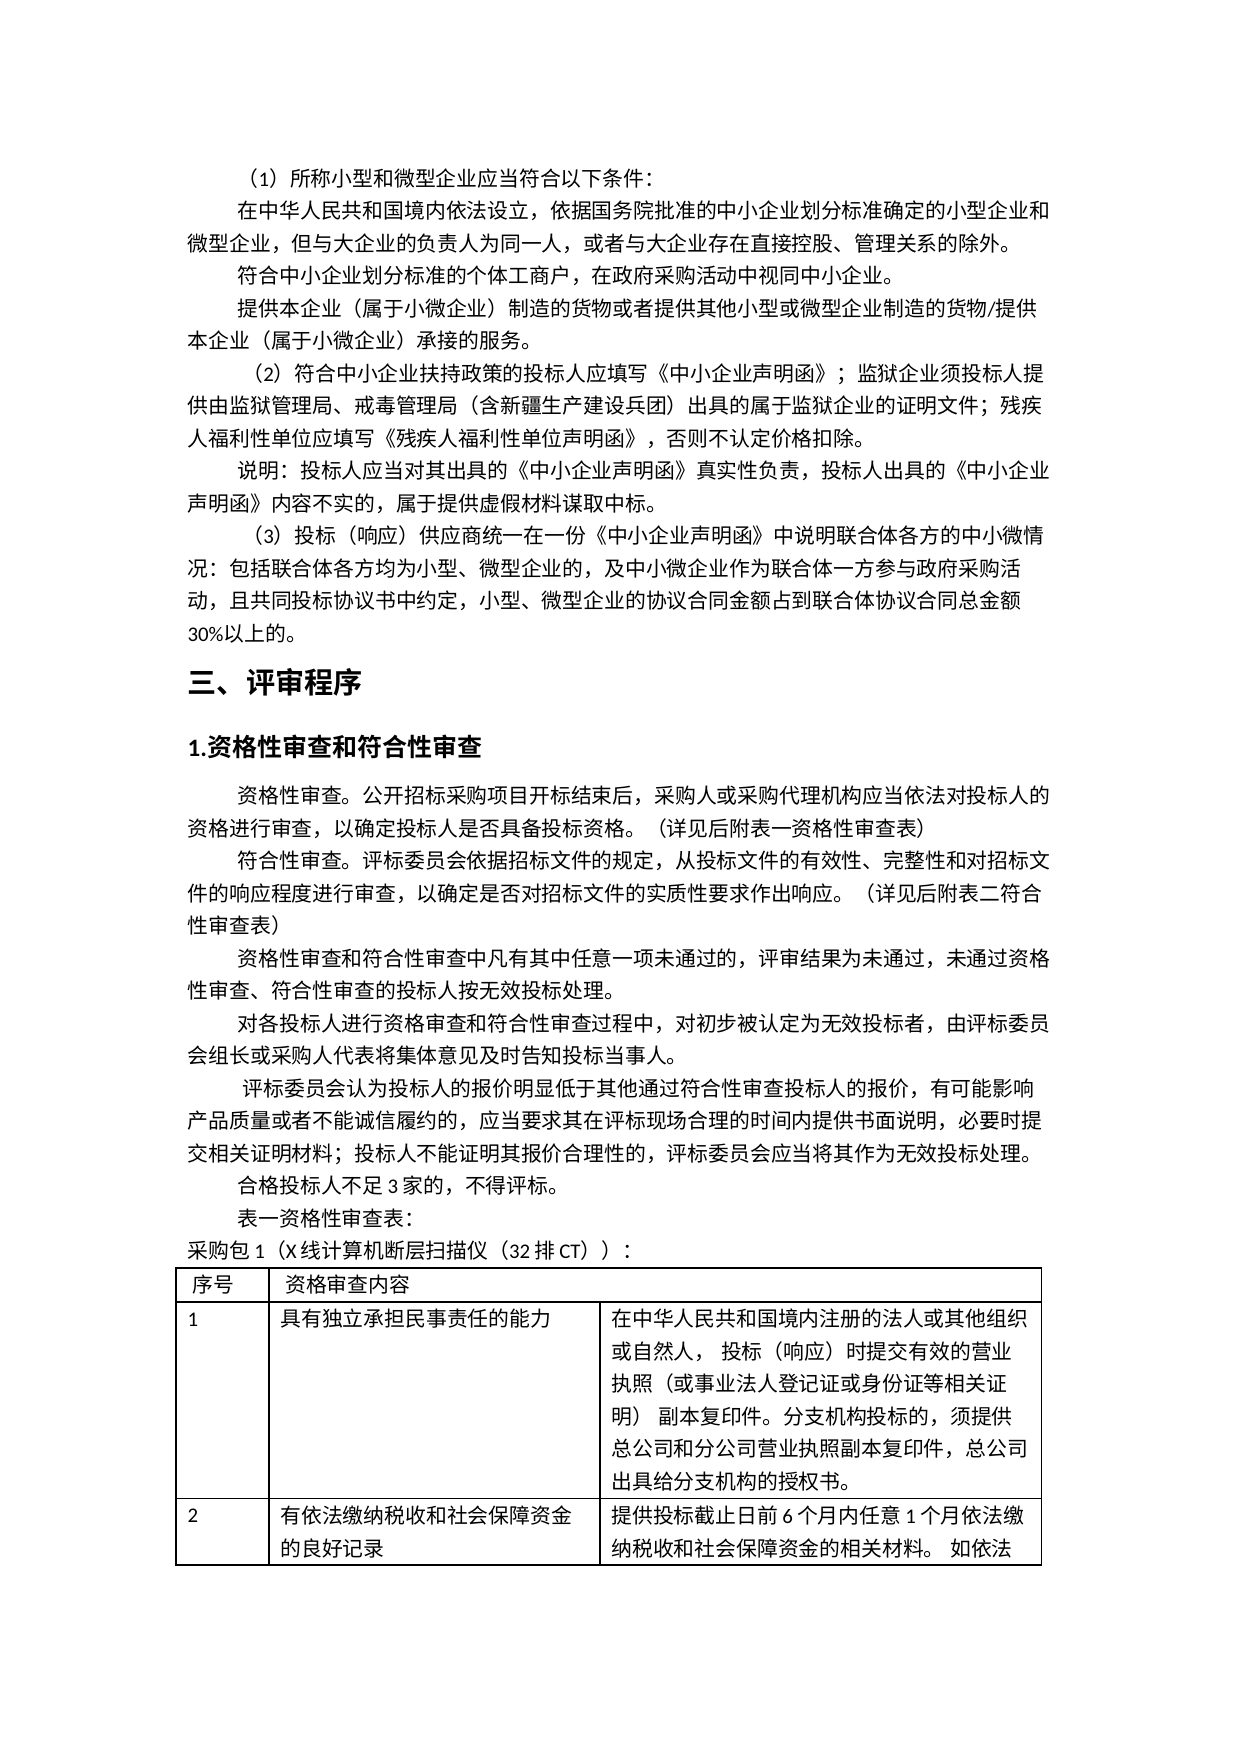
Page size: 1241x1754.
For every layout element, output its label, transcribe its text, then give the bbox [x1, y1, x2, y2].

text （3）投标（响应）供应商统一在一份《中小企业声明函》中说明联合体各方的中小微情况：包括联合体各方均为小型、微型企业的，及中小微企业作为联合体一方参与政府采购活动，且共同投标协议书中约定，小型、微型企业的协议合同金额占到联合体协议合同总金额30%以上的。 [187, 519, 1053, 649]
text 说明：投标人应当对其出具的《中小企业声明函》真实性负责，投标人出具的《中小企业声明函》内容不实的，属于提供虚假材料谋取中标。 [187, 454, 1053, 519]
text 在中华人民共和国境内依法设立，依据国务院批准的中小企业划分标准确定的小型企业和微型企业，但与大企业的负责人为同一人，或者与大企业存在直接控股、管理关系的除外。 [187, 194, 1053, 259]
text 符合性审查。评标委员会依据招标文件的规定，从投标文件的有效性、完整性和对招标文件的响应程度进行审查，以确定是否对招标文件的实质性要求作出响应。（详见后附表二符合性审查表） [187, 844, 1053, 942]
text 对各投标人进行资格审查和符合性审查过程中，对初步被认定为无效投标者，由评标委员会组长或采购人代表将集体意见及时告知投标当事人。 [187, 1007, 1053, 1072]
table_cell 具有独立承担民事责任的能力 [270, 1303, 599, 1498]
text 采购包1（X线计算机断层扫描仪（32排CT））： [187, 1234, 1053, 1267]
text 三、评审程序 [187, 649, 1053, 714]
text （2）符合中小企业扶持政策的投标人应填写《中小企业声明函》；监狱企业须投标人提供由监狱管理局、戒毒管理局（含新疆生产建设兵团）出具的属于监狱企业的证明文件；残疾人福利性单位应填写《残疾人福利性单位声明函》，否则不认定价格扣除。 [187, 357, 1053, 454]
table_cell 在中华人民共和国境内注册的法人或其他组织或自然人， 投标（响应）时提交有效的营业执照（或事业法人登记证或身份证等相关证明） 副本复印件。分支机构投标的，须提供总公司和分公司营业执照副本复印件，总公司出具给分支机构的授权书。 [601, 1303, 1041, 1498]
table_header 序号 [177, 1269, 268, 1301]
text 提供本企业（属于小微企业）制造的货物或者提供其他小型或微型企业制造的货物/提供本企业（属于小微企业）承接的服务。 [187, 292, 1053, 357]
text 评标委员会认为投标人的报价明显低于其他通过符合性审查投标人的报价，有可能影响产品质量或者不能诚信履约的，应当要求其在评标现场合理的时间内提供书面说明，必要时提交相关证明材料；投标人不能证明其报价合理性的，评标委员会应当将其作为无效投标处理。 [187, 1072, 1053, 1169]
text 合格投标人不足3家的，不得评标。 [187, 1169, 1053, 1202]
text 1.资格性审查和符合性审查 [187, 714, 1053, 779]
text （1）所称小型和微型企业应当符合以下条件： [187, 162, 1053, 194]
text 表一资格性审查表： [187, 1202, 1053, 1234]
text 资格性审查。公开招标采购项目开标结束后，采购人或采购代理机构应当依法对投标人的资格进行审查，以确定投标人是否具备投标资格。（详见后附表一资格性审查表） [187, 779, 1053, 844]
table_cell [601, 1499, 1041, 1564]
table_cell 1 [177, 1303, 268, 1498]
table_header 资格审查内容 [270, 1269, 1041, 1301]
table_cell 有依法缴纳税收和社会保障资金的良好记录 [270, 1499, 599, 1564]
table_cell 2 [177, 1499, 268, 1564]
text 符合中小企业划分标准的个体工商户，在政府采购活动中视同中小企业。 [187, 259, 1053, 292]
text 资格性审查和符合性审查中凡有其中任意一项未通过的，评审结果为未通过，未通过资格性审查、符合性审查的投标人按无效投标处理。 [187, 942, 1053, 1007]
